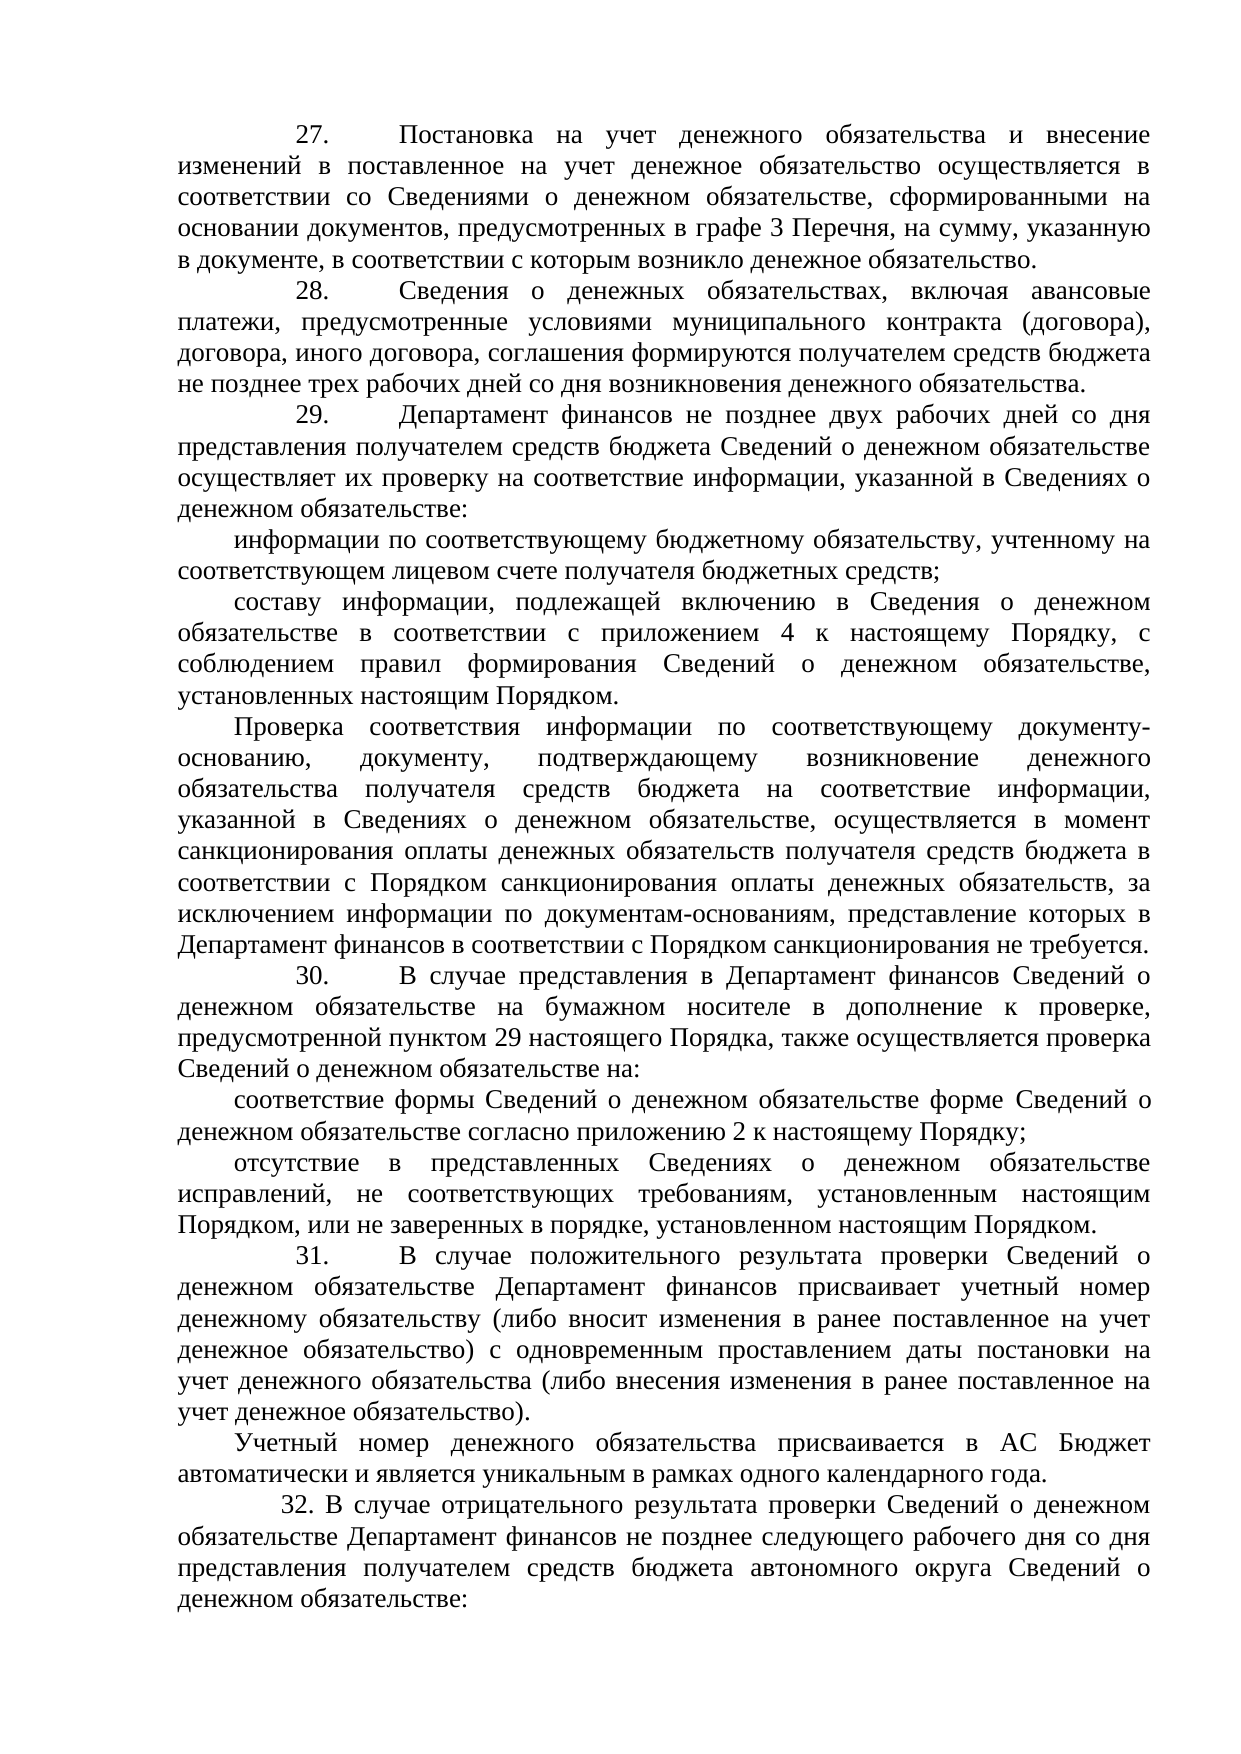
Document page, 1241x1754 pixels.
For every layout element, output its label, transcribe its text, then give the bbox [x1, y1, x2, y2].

text Проверка соответствия информации по соответствующему документу-основанию, документу, подтверждающему возникновение денежного обязательства получателя средств бюджета на соответствие информации, указанной в Сведениях о денежном обязательстве, осуществляется в момент санкционирования оплаты денежных обязательств получателя средств бюджета в соответствии с Порядком санкционирования оплаты денежных обязательств, за исключением информации по документам-основаниям, представление которых в Департамент финансов в соответствии с Порядком санкционирования не требуется. [177, 710, 1152, 959]
list В случае отрицательного результата проверки Сведений о денежном обязательстве Департамент финансов не позднее следующего рабочего дня со дня представления получателем средств бюджета автономного округа Сведений о денежном обязательстве: [177, 1488, 1152, 1613]
text соответствие формы Сведений о денежном обязательстве форме Сведений о денежном обязательстве согласно приложению 2 к настоящему Порядку; [177, 1084, 1152, 1146]
text Учетный номер денежного обязательства присваивается в АС Бюджет автоматически и является уникальным в рамках одного календарного года. [177, 1426, 1152, 1488]
text информации по соответствующему бюджетному обязательству, учтенному на соответствующем лицевом счете получателя бюджетных средств; [177, 523, 1152, 585]
text составу информации, подлежащей включению в Сведения о денежном обязательстве в соответствии с приложением 4 к настоящему Порядку, с соблюдением правил формирования Сведений о денежном обязательстве, установленных настоящим Порядком. [177, 585, 1152, 710]
list Постановка на учет денежного обязательства и внесение изменений в поставленное на учет денежное обязательство осуществляется в соответствии со Сведениями о денежном обязательстве, сформированными на основании документов, предусмотренных в графе 3 Перечня, на сумму, указанную в документе, в соответствии с которым возникло денежное обязательство. [177, 118, 1152, 274]
list Сведения о денежных обязательствах, включая авансовые платежи, предусмотренные условиями муниципального контракта (договора), договора, иного договора, соглашения формируются получателем средств бюджета не позднее трех рабочих дней со дня возникновения денежного обязательства. [177, 274, 1152, 398]
list В случае представления в Департамент финансов Сведений о денежном обязательстве на бумажном носителе в дополнение к проверке, предусмотренной пунктом 30 настоящего Порядка, также осуществляется проверка Сведений о денежном обязательстве на: [177, 959, 1152, 1084]
text отсутствие в представленных Сведениях о денежном обязательстве исправлений, не соответствующих требованиям, установленным настоящим Порядком, или не заверенных в порядке, установленном настоящим Порядком. [177, 1146, 1152, 1239]
list Департамент финансов не позднее двух рабочих дней со дня представления получателем средств бюджета Сведений о денежном обязательстве осуществляет их проверку на соответствие информации, указанной в Сведениях о денежном обязательстве: [177, 398, 1152, 523]
list В случае положительного результата проверки Сведений о денежном обязательстве Департамент финансов присваивает учетный номер денежному обязательству (либо вносит изменения в ранее поставленное на учет денежное обязательство) с одновременным проставлением даты постановки на учет денежного обязательства (либо внесения изменения в ранее поставленное на учет денежное обязательство). [177, 1239, 1152, 1426]
